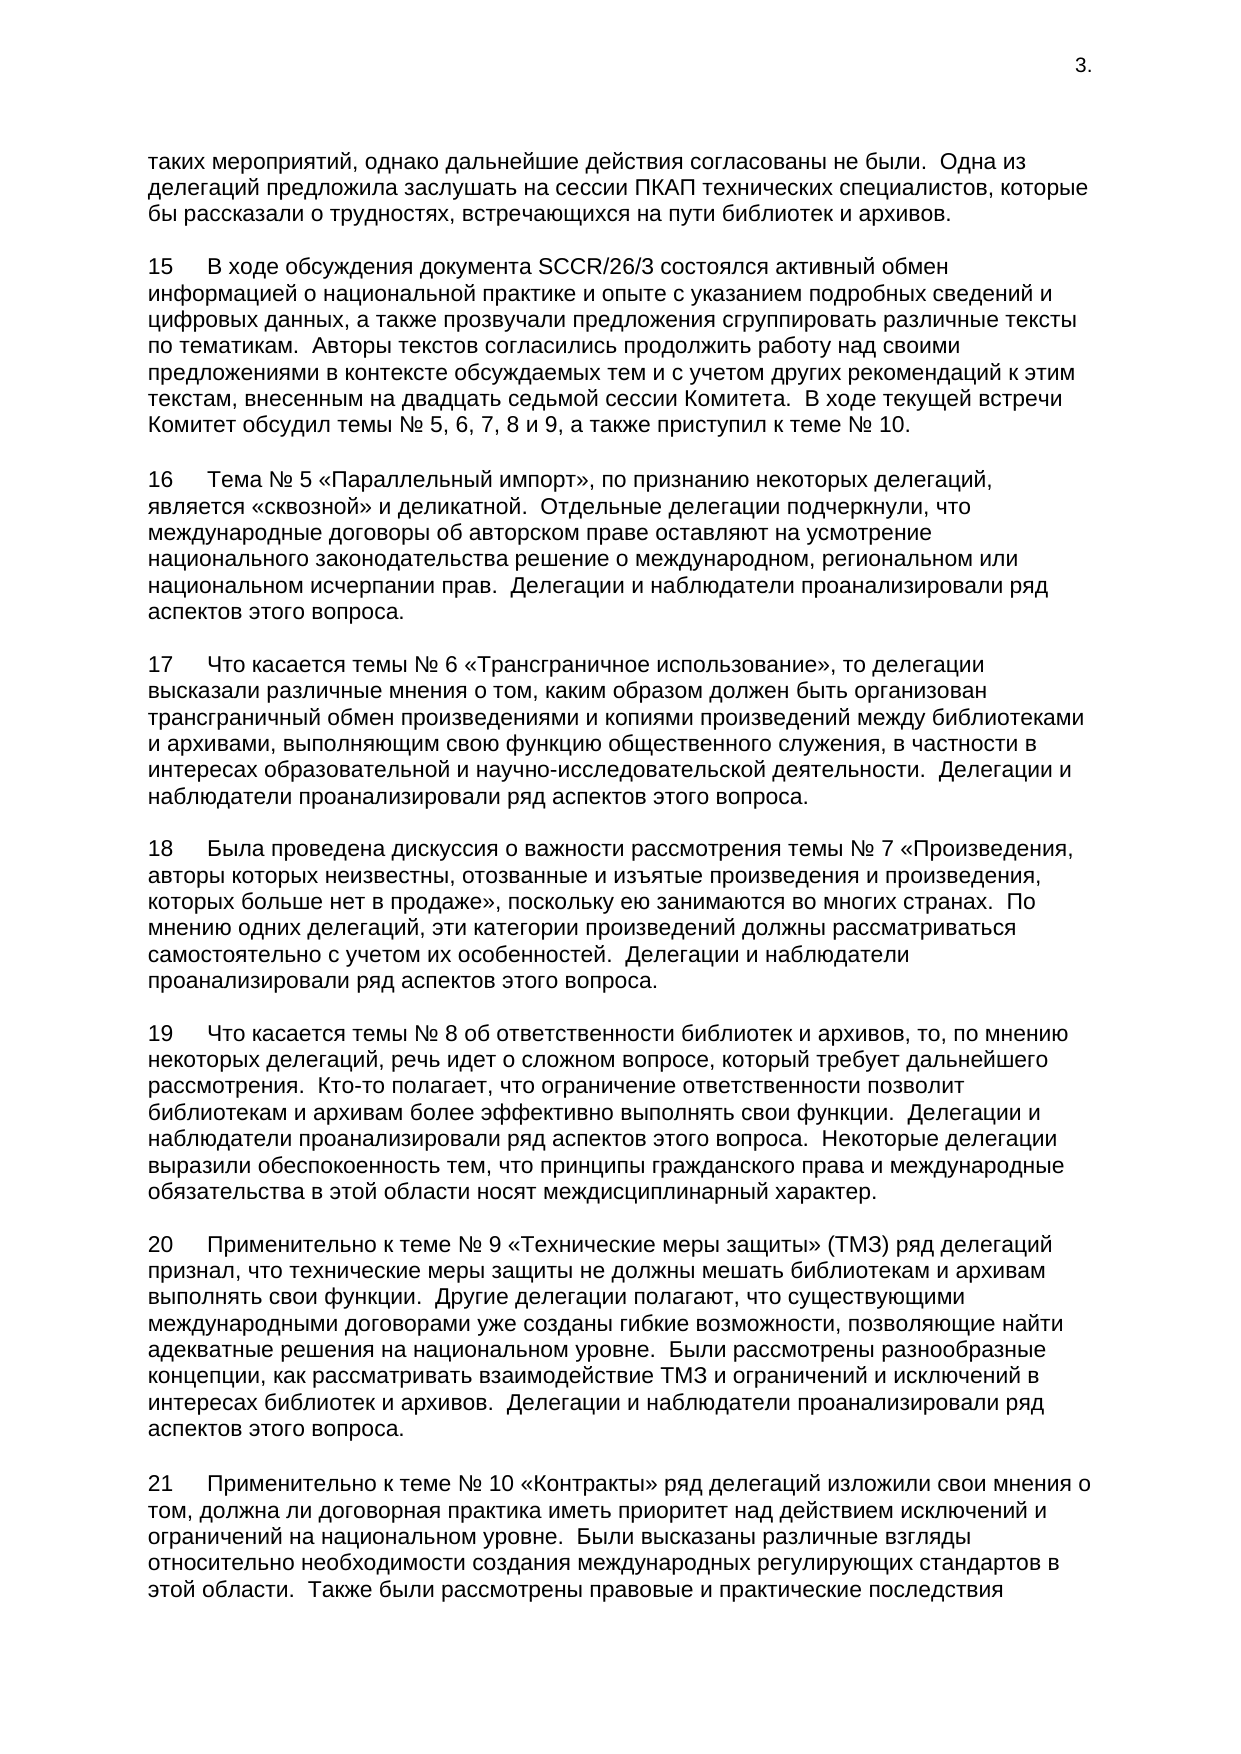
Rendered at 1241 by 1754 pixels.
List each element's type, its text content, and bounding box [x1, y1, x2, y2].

text Что касается темы № 8 об ответственности библиотек и архивов, то, по мнению некоторых делегаций, речь идет о сложном вопросе, который требует дальнейшего рассмотрения. Кто-то полагает, что ограничение ответственности позволит библиотекам и архивам более эффективно выполнять свои функции. Делегации и наблюдатели проанализировали ряд аспектов этого вопроса. Некоторые делегации выразили обеспокоенность тем, что принципы гражданского права и международные обязательства в этой области носят междисциплинарный характер. [148, 1020, 1092, 1204]
text Была проведена дискуссия о важности рассмотрения темы № 7 «Произведения, авторы которых неизвестны, отозванные и изъятые произведения и произведения, которых больше нет в продаже», поскольку ею занимаются во многих странах. По мнению одних делегаций, эти категории произведений должны рассматриваться самостоятельно с учетом их особенностей. Делегации и наблюдатели проанализировали ряд аспектов этого вопроса. [148, 835, 1092, 993]
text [148, 1470, 1092, 1602]
text Что касается темы № 6 «Трансграничное использование», то делегации высказали различные мнения о том, каким образом должен быть организован трансграничный обмен произведениями и копиями произведений между библиотеками и архивами, выполняющим свою функцию общественного служения, в частности в интересах образовательной и научно-исследовательской деятельности. Делегации и наблюдатели проанализировали ряд аспектов этого вопроса. [148, 651, 1092, 809]
text В ходе обсуждения документа SCCR/26/3 состоялся активный обмен информацией о национальной практике и опыте с указанием подробных сведений и цифровых данных, а также прозвучали предложения сгруппировать различные тексты по тематикам. Авторы текстов согласились продолжить работу над своими предложениями в контексте обсуждаемых тем и с учетом других рекомендаций к этим текстам, внесенным на двадцать седьмой сессии Комитета. В ходе текущей встречи Комитет обсудил темы № 5, 6, 7, 8 и 9, а также приступил к теме № 10. [148, 253, 1092, 438]
text Тема № 5 «Параллельный импорт», по признанию некоторых делегаций, является «сквозной» и деликатной. Отдельные делегации подчеркнули, что международные договоры об авторском праве оставляют на усмотрение национального законодательства решение о международном, региональном или национальном исчерпании прав. Делегации и наблюдатели проанализировали ряд аспектов этого вопроса. [148, 466, 1092, 624]
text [148, 148, 1092, 227]
text Применительно к теме № 9 «Технические меры защиты» (ТМЗ) ряд делегаций признал, что технические меры защиты не должны мешать библиотекам и архивам выполнять свои функции. Другие делегации полагают, что существующими международными договорами уже созданы гибкие возможности, позволяющие найти адекватные решения на национальном уровне. Были рассмотрены разнообразные концепции, как рассматривать взаимодействие ТМЗ и ограничений и исключений в интересах библиотек и архивов. Делегации и наблюдатели проанализировали ряд аспектов этого вопроса. [148, 1231, 1092, 1441]
